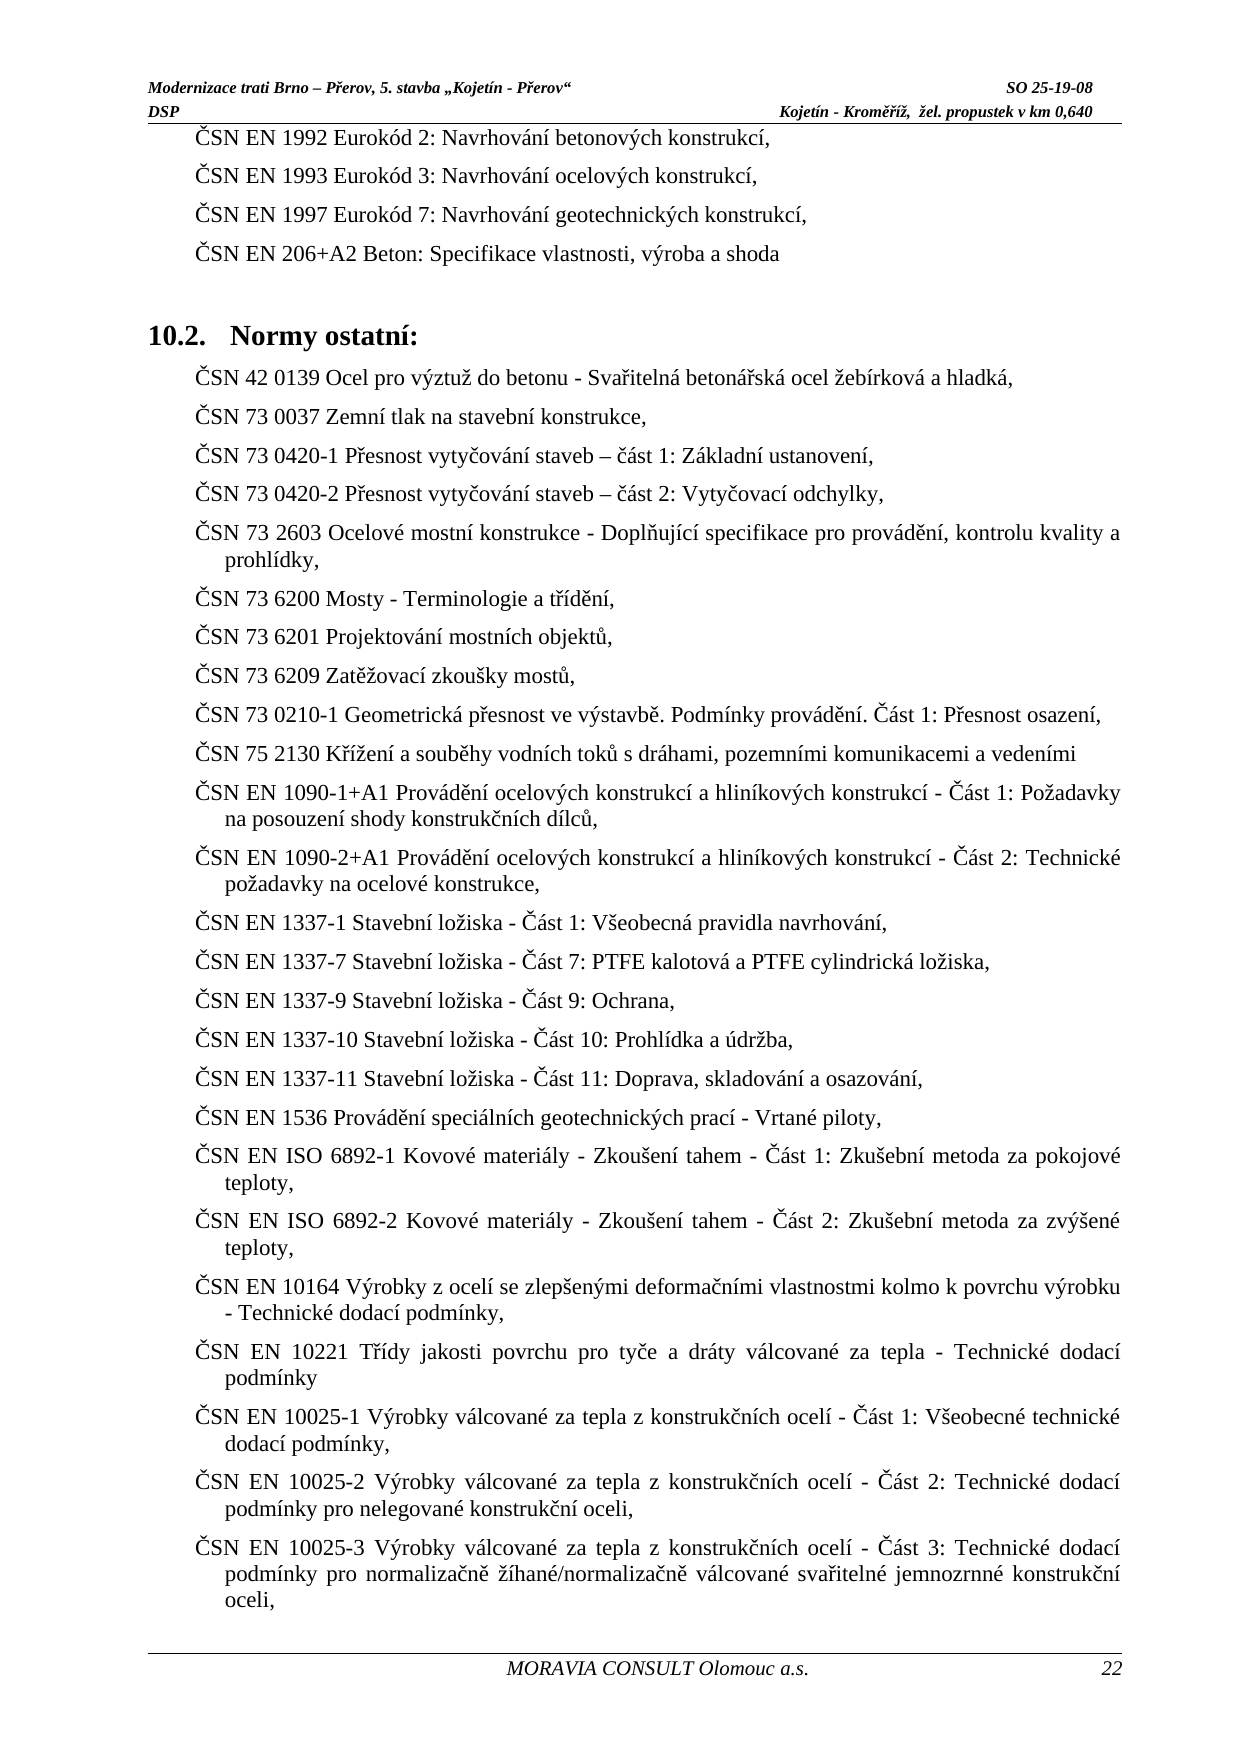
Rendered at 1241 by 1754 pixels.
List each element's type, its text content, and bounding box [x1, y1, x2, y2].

text ČSN EN 1337-10 Stavební ložiska - Část 10: Prohlídka a údržba, [195, 1026, 1122, 1052]
text ČSN 73 0420-2 Přesnost vytyčování staveb – část 2: Vytyčovací odchylky, [195, 481, 1122, 507]
text ČSN EN 1090-2+A1 Provádění ocelových konstrukcí a hliníkových konstrukcí - Část 2: Technické požadavky na ocelové konstrukce, [195, 844, 1122, 897]
text ČSN EN 206+A2 Beton: Specifikace vlastnosti, výroba a shoda [195, 240, 1122, 267]
text ČSN EN 10025-1 Výrobky válcované za tepla z konstrukčních ocelí - Část 1: Všeobecné technické dodací podmínky, [195, 1403, 1122, 1456]
subtitle Normy ostatní: [148, 318, 1122, 351]
text ČSN 73 0210-1 Geometrická přesnost ve výstavbě. Podmínky provádění. Část 1: Přesnost osazení, [195, 701, 1122, 727]
text ČSN EN 1337-7 Stavební ložiska - Část 7: PTFE kalotová a PTFE cylindrická ložiska, [195, 948, 1122, 974]
text ČSN 73 6201 Projektování mostních objektů, [195, 623, 1122, 650]
text ČSN 73 6200 Mosty - Terminologie a třídění, [195, 584, 1122, 611]
text ČSN EN 1992 Eurokód 2: Navrhování betonových konstrukcí, [195, 124, 1122, 150]
text ČSN 73 6209 Zatěžovací zkoušky mostů, [195, 662, 1122, 689]
text ČSN 73 0037 Zemní tlak na stavební konstrukce, [195, 403, 1122, 429]
text ČSN EN 1337-9 Stavební ložiska - Část 9: Ochrana, [195, 987, 1122, 1013]
text ČSN 75 2130 Křížení a souběhy vodních toků s dráhami, pozemními komunikacemi a vedeními [195, 740, 1122, 766]
text ČSN 73 2603 Ocelové mostní konstrukce - Doplňující specifikace pro provádění, kontrolu kvality a prohlídky, [195, 519, 1122, 572]
text ČSN EN 1536 Provádění speciálních geotechnických prací - Vrtané piloty, [195, 1103, 1122, 1130]
text ČSN 42 0139 Ocel pro výztuž do betonu - Svařitelná betonářská ocel žebírková a hladká, [195, 364, 1122, 390]
text ČSN EN 10025-2 Výrobky válcované za tepla z konstrukčních ocelí - Část 2: Technické dodací podmínky pro nelegované konstrukční oceli, [195, 1468, 1122, 1521]
text ČSN EN ISO 6892-1 Kovové materiály - Zkoušení tahem - Část 1: Zkušební metoda za pokojové teploty, [195, 1142, 1122, 1195]
text ČSN EN 10221 Třídy jakosti povrchu pro tyče a dráty válcované za tepla - Technické dodací podmínky [195, 1338, 1122, 1391]
text ČSN EN 1993 Eurokód 3: Navrhování ocelových konstrukcí, [195, 162, 1122, 189]
text ČSN EN 10025-3 Výrobky válcované za tepla z konstrukčních ocelí - Část 3: Technické dodací podmínky pro normalizačně žíhané/normalizačně válcované svařitelné jemnozrnné konstrukční oceli, [195, 1534, 1122, 1613]
text ČSN EN 10164 Výrobky z ocelí se zlepšenými deformačními vlastnostmi kolmo k povrchu výrobku - Technické dodací podmínky, [195, 1273, 1122, 1326]
text ČSN EN 1997 Eurokód 7: Navrhování geotechnických konstrukcí, [195, 201, 1122, 228]
text ČSN EN 1337-11 Stavební ložiska - Část 11: Doprava, skladování a osazování, [195, 1065, 1122, 1091]
text ČSN EN 1337-1 Stavební ložiska - Část 1: Všeobecná pravidla navrhování, [195, 909, 1122, 936]
text ČSN EN 1090-1+A1 Provádění ocelových konstrukcí a hliníkových konstrukcí - Část 1: Požadavky na posouzení shody konstrukčních dílců, [195, 779, 1122, 832]
text ČSN 73 0420-1 Přesnost vytyčování staveb – část 1: Základní ustanovení, [195, 442, 1122, 468]
text ČSN EN ISO 6892-2 Kovové materiály - Zkoušení tahem - Část 2: Zkušební metoda za zvýšené teploty, [195, 1208, 1122, 1260]
